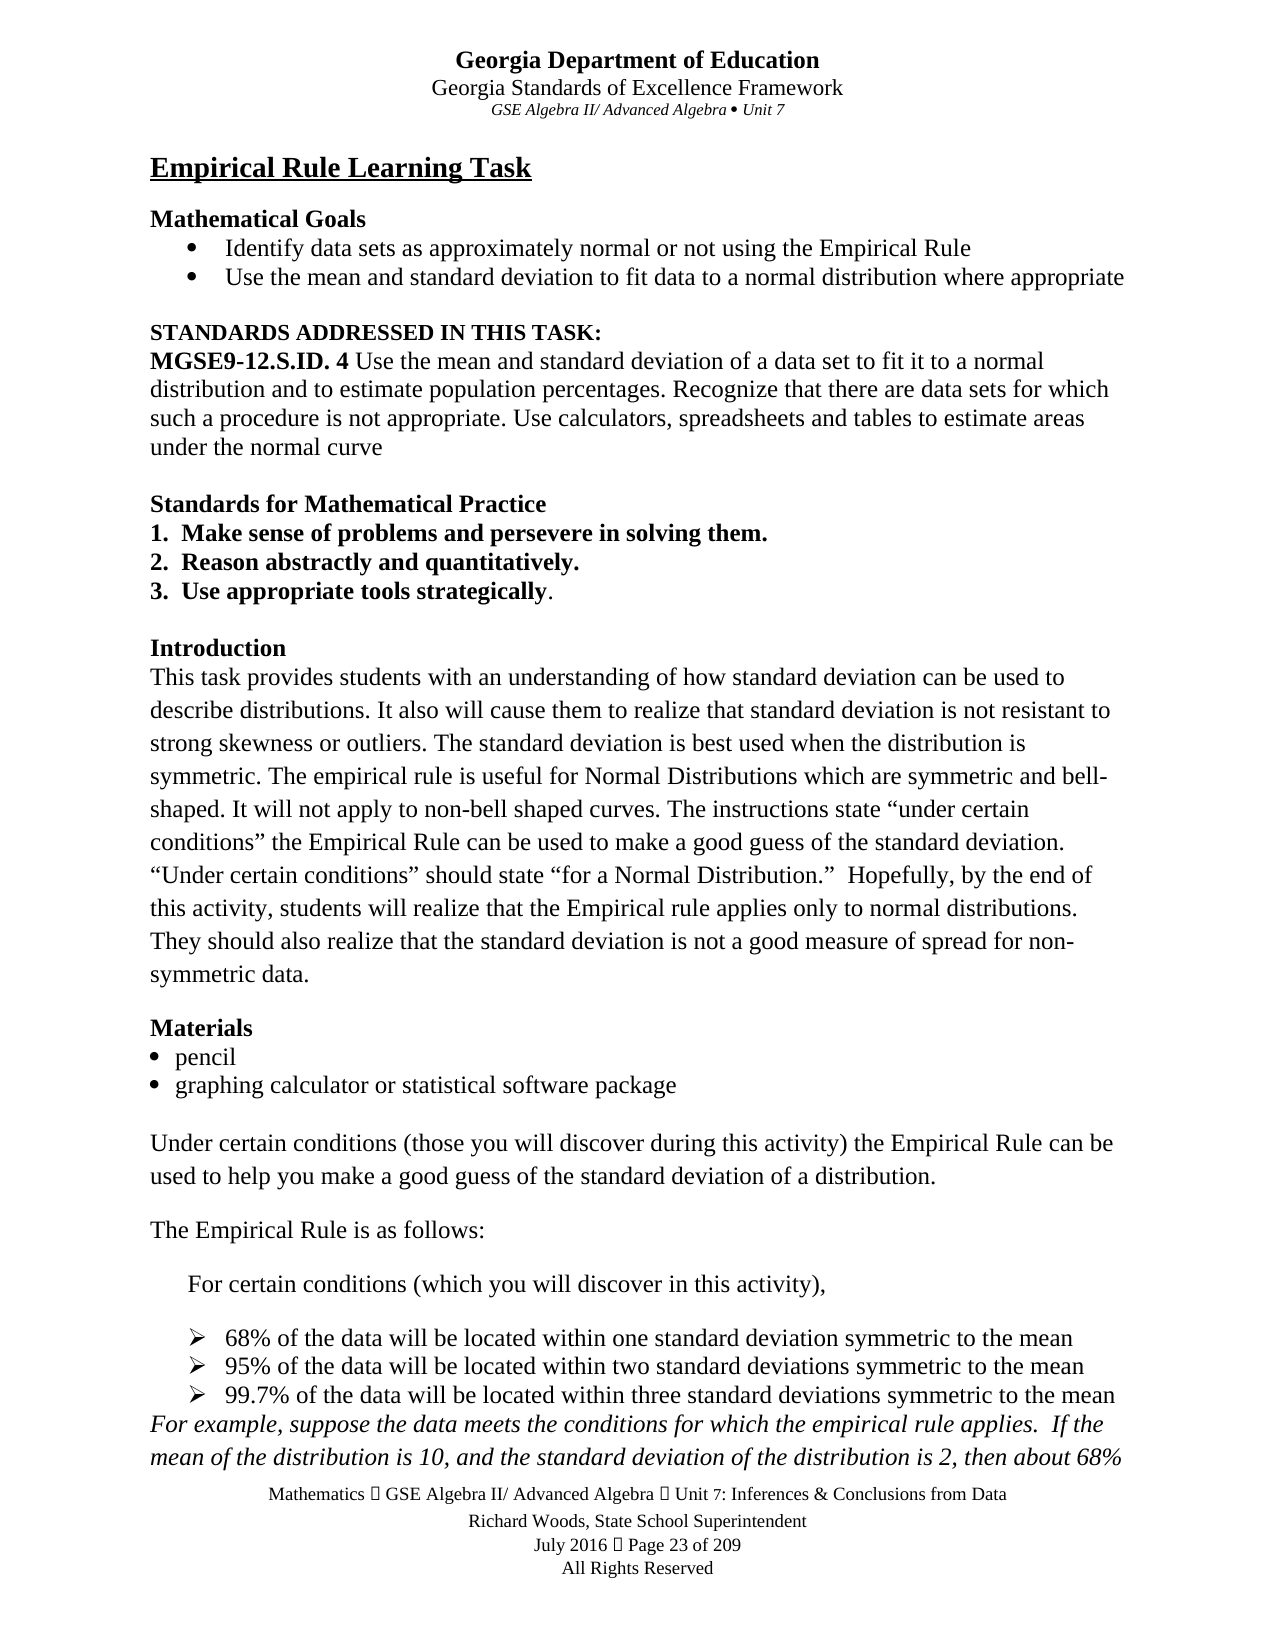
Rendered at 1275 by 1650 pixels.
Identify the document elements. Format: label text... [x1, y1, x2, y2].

list Use the mean and standard deviation to fit data to a normal distribution where appropriate [187, 262, 1125, 291]
text Mathematical Goals [150, 204, 1125, 233]
text This task provides students with an understanding of how standard deviation can be used to describe distributions. It also will cause them to realize that standard deviation is not resistant to strong skewness or outliers. The standard deviation is best used when the distribution is symmetric. The empirical rule is useful for Normal Distributions which are symmetric and bell-shaped. It will not apply to non-bell shaped curves. The instructions state “under certain conditions” the Empirical Rule can be used to make a good guess of the standard deviation. “Under certain conditions” should state “for a Normal Distribution.” Hopefully, by the end of this activity, students will realize that the Empirical rule applies only to normal distributions. They should also realize that the standard deviation is not a good measure of spread for non-symmetric data. [150, 662, 1125, 988]
list 99.7% of the data will be located within three standard deviations symmetric to the mean [187, 1380, 1125, 1409]
list graphing calculator or statistical software package [150, 1071, 1125, 1099]
text Under certain conditions (those you will discover during this activity) the Empirical Rule can be used to help you make a good guess of the standard deviation of a distribution. [150, 1128, 1125, 1190]
text 1. Make sense of problems and persevere in solving them. [150, 518, 1125, 547]
text Introduction [150, 633, 1125, 662]
text STANDARDS ADDRESSED IN THIS TASK: [150, 319, 1125, 346]
text For certain conditions (which you will discover in this activity), [150, 1269, 1125, 1297]
text 2. Reason abstractly and quantitatively. [150, 547, 1125, 576]
list 68% of the data will be located within one standard deviation symmetric to the mean [187, 1323, 1125, 1351]
text The Empirical Rule is as follows: [150, 1215, 1125, 1244]
list pencil [150, 1042, 1125, 1071]
text Standards for Mathematical Practice [150, 489, 1125, 518]
text Materials [150, 1013, 1125, 1042]
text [150, 1409, 1125, 1471]
text MGSE9-12.S.ID. 4 Use the mean and standard deviation of a data set to fit it to a normal distribution and to estimate population percentages. Recognize that there are data sets for which such a procedure is not appropriate. Use calculators, spreadsheets and tables to estimate areas under the normal curve [150, 346, 1125, 461]
text Empirical Rule Learning Task [150, 150, 1125, 183]
list 95% of the data will be located within two standard deviations symmetric to the mean [187, 1351, 1125, 1380]
list Identify data sets as approximately normal or not using the Empirical Rule [187, 233, 1125, 262]
text 3. Use appropriate tools strategically. [150, 576, 1125, 604]
